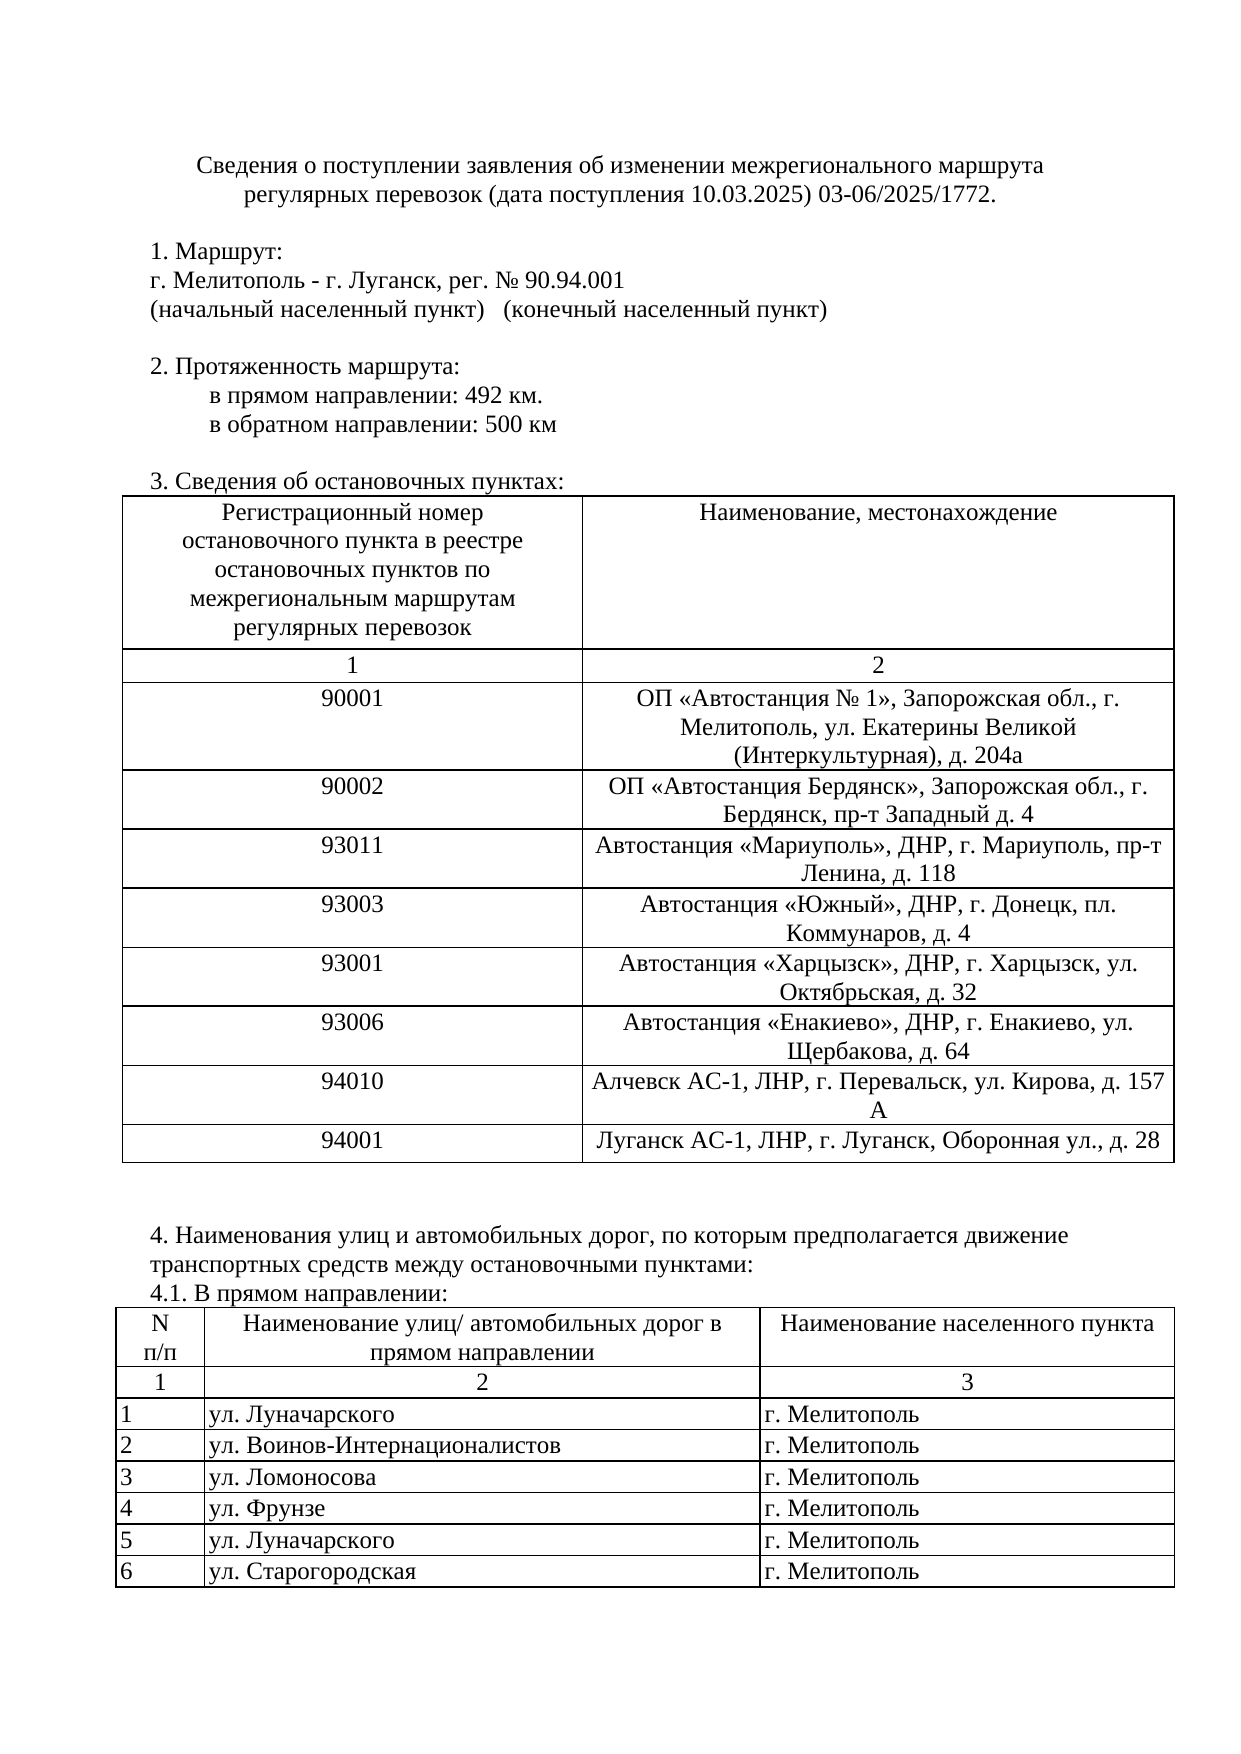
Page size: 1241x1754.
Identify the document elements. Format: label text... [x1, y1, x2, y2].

table_cell Автостанция «Мариуполь», ДНР, г. Мариуполь, пр-т Ленина, д. 118 [583, 830, 1173, 887]
table_cell г. Мелитополь [761, 1399, 1174, 1429]
table_cell 1 [117, 1367, 204, 1397]
table_cell Луганск АС-1, ЛНР, г. Луганск, Оборонная ул., д. 28 [583, 1125, 1173, 1161]
table_header Регистрационный номер остановочного пункта в реестре остановочных пунктов по межрегиональным маршрутам регулярных перевозок [123, 497, 582, 648]
table_cell 94001 [123, 1125, 582, 1161]
table_cell ОП «Автостанция № 1», Запорожская обл., г. Мелитополь, ул. Екатерины Великой (Интеркультурная), д. 204а [583, 683, 1173, 769]
text (начальный населенный пункт) (конечный населенный пункт) [150, 294, 1090, 322]
table_cell 3 [117, 1462, 204, 1492]
table_cell ул. Луначарского [205, 1399, 759, 1429]
table_cell ул. Старогородская [205, 1556, 759, 1586]
text Сведения о поступлении заявления об изменении межрегионального маршрута регулярных перевозок (дата поступления 10.03.2025) 03-06/2025/1772. [150, 150, 1090, 207]
table_header N п/п [117, 1308, 204, 1366]
text 4.1. В прямом направлении: [150, 1278, 1090, 1307]
table_cell г. Мелитополь [761, 1430, 1174, 1460]
table_cell 2 [117, 1430, 204, 1460]
table_cell ул. Фрунзе [205, 1493, 759, 1523]
table_cell 94010 [123, 1066, 582, 1123]
text в обратном направлении: 500 км [150, 409, 1090, 437]
table_cell Алчевск АС-1, ЛНР, г. Перевальск, ул. Кирова, д. 157 А [583, 1066, 1173, 1123]
table_cell 5 [117, 1525, 204, 1554]
table_header Наименование, местонахождение [583, 497, 1173, 648]
table_cell 3 [761, 1367, 1174, 1397]
table_cell 6 [117, 1556, 204, 1586]
table_cell Автостанция «Енакиево», ДНР, г. Енакиево, ул. Щербакова, д. 64 [583, 1007, 1173, 1064]
table_cell ул. Воинов-Интернационалистов [205, 1430, 759, 1460]
table_cell ул. Ломоносова [205, 1462, 759, 1492]
table_header Наименование улиц/ автомобильных дорог в прямом направлении [205, 1308, 759, 1366]
table_cell 1 [123, 650, 582, 681]
table_cell Автостанция «Южный», ДНР, г. Донецк, пл. Коммунаров, д. 4 [583, 889, 1173, 946]
text 1. Маршрут: [150, 236, 1090, 265]
table_cell 2 [205, 1367, 759, 1397]
table_cell г. Мелитополь [761, 1493, 1174, 1523]
table_cell Автостанция «Харцызск», ДНР, г. Харцызск, ул. Октябрьская, д. 32 [583, 948, 1173, 1005]
table_cell 2 [583, 650, 1173, 681]
text 2. Протяженность маршрута: [150, 351, 1090, 380]
table_cell 93011 [123, 830, 582, 887]
text 4. Наименования улиц и автомобильных дорог, по которым предполагается движение транспортных средств между остановочными пунктами: [150, 1221, 1090, 1278]
table_cell 93006 [123, 1007, 582, 1064]
text г. Мелитополь - г. Луганск, рег. № 90.94.001 [150, 265, 1090, 294]
table_cell ул. Луначарского [205, 1525, 759, 1554]
table_cell 4 [117, 1493, 204, 1523]
table_cell г. Мелитополь [761, 1556, 1174, 1586]
table_cell 93003 [123, 889, 582, 946]
table_cell г. Мелитополь [761, 1525, 1174, 1554]
table_cell 93001 [123, 948, 582, 1005]
table_cell 1 [117, 1399, 204, 1429]
table_header Наименование населенного пункта [761, 1308, 1174, 1366]
table_cell ОП «Автостанция Бердянск», Запорожская обл., г. Бердянск, пр-т Западный д. 4 [583, 771, 1173, 828]
table_cell г. Мелитополь [761, 1462, 1174, 1492]
table_cell 90001 [123, 683, 582, 769]
text 3. Сведения об остановочных пунктах: [150, 466, 1090, 495]
text в прямом направлении: 492 км. [150, 380, 1090, 409]
table_cell 90002 [123, 771, 582, 828]
